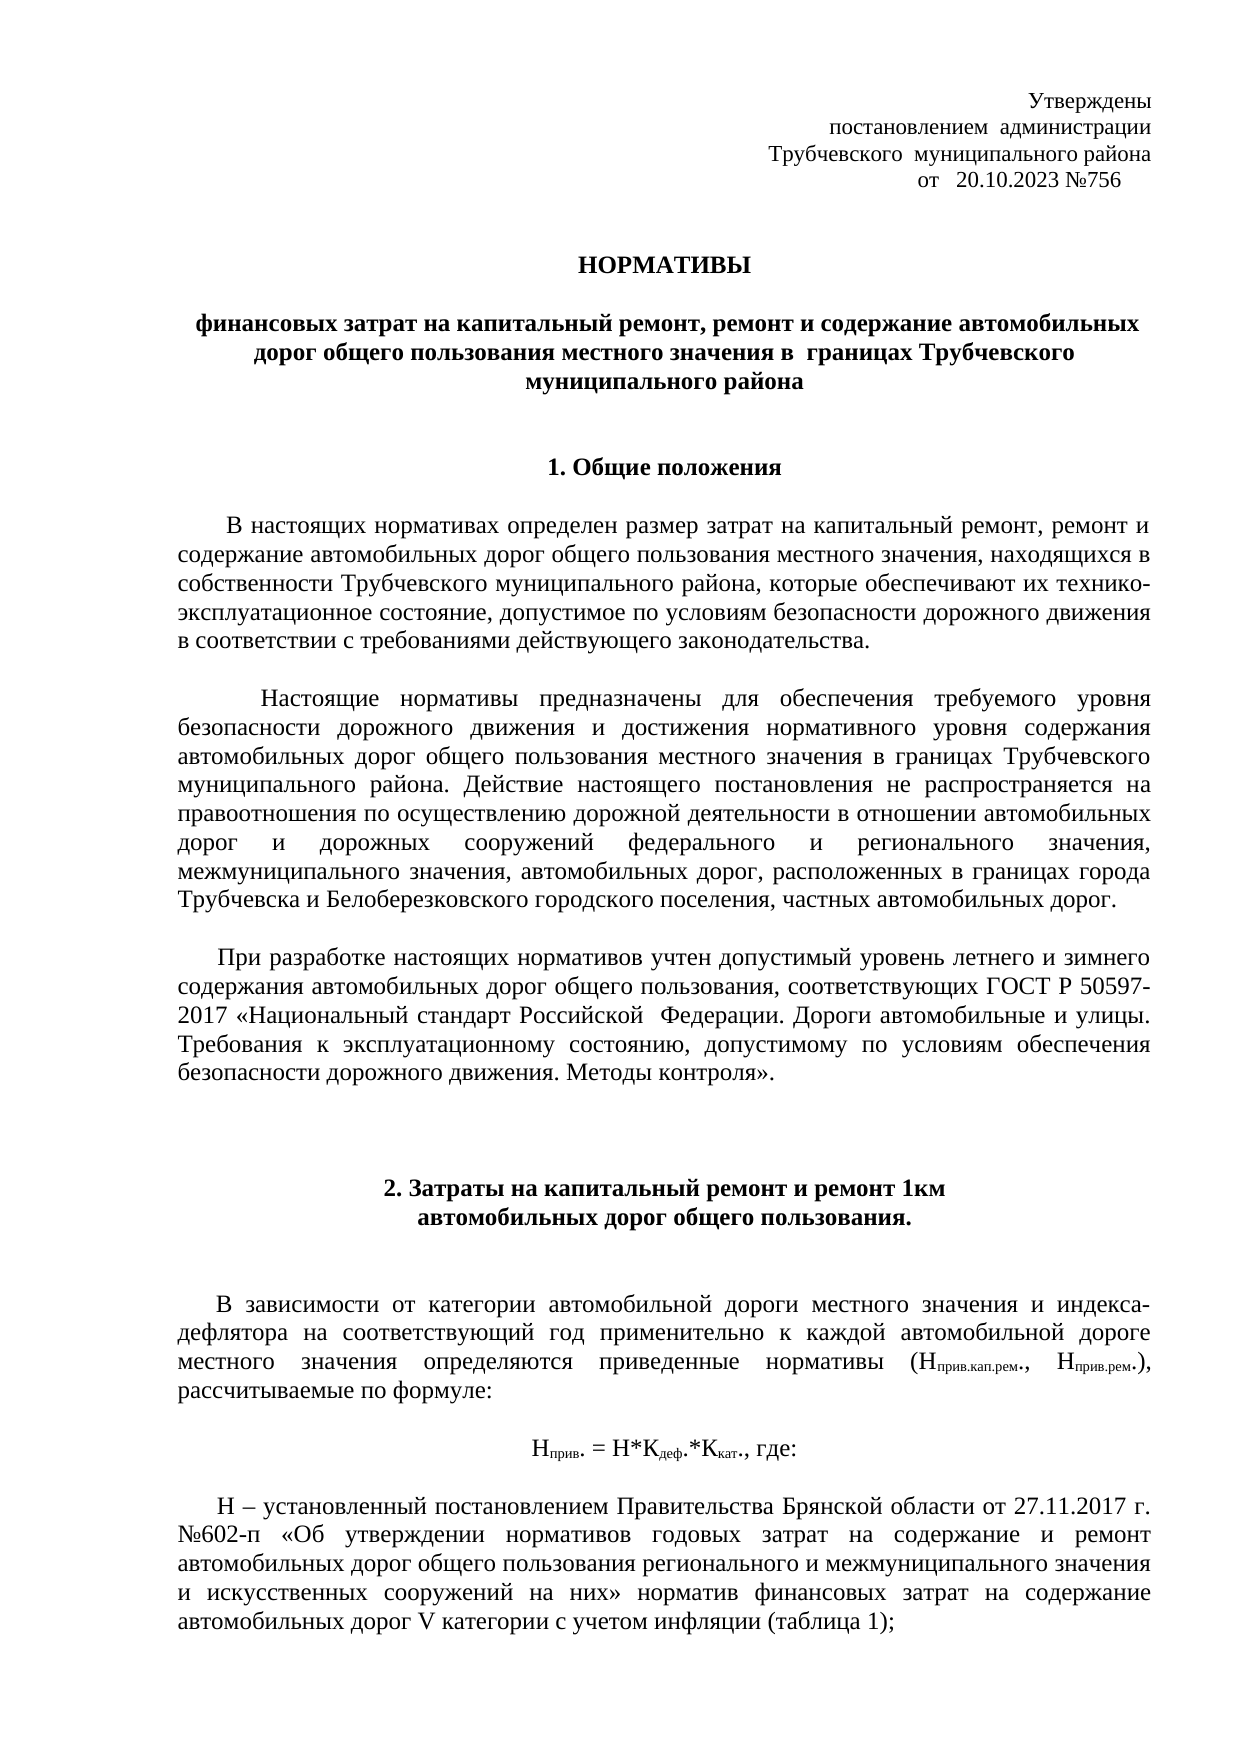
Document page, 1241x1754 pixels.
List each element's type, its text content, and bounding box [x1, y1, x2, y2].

text В настоящих нормативах определен размер затрат на капитальный ремонт, ремонт и содержание автомобильных дорог общего пользования местного значения, находящихся в собственности Трубчевского муниципального района, которые обеспечивают их технико-эксплуатационное состояние, допустимое по условиям безопасности дорожного движения в соответствии с требованиями действующего законодательства. [177, 510, 1152, 654]
text автомобильных дорог общего пользования. [177, 1202, 1152, 1231]
text 2. Затраты на капитальный ремонт и ремонт 1км [177, 1173, 1152, 1202]
text от 20.10.2023 №756 [177, 166, 1122, 192]
text Утверждены постановлением администрации Трубчевского муниципального района [177, 87, 1152, 166]
text НОРМАТИВЫ [177, 222, 1152, 279]
text 1. Общие положения [177, 424, 1152, 481]
text В зависимости от категории автомобильной дороги местного значения и индекса-дефлятора на соответствующий год применительно к каждой автомобильной дороге местного значения определяются приведенные нормативы (Нприв.кап.рем., Нприв.рем.), рассчитываемые по формуле: [177, 1260, 1152, 1404]
text Настоящие нормативы предназначены для обеспечения требуемого уровня безопасности дорожного движения и достижения нормативного уровня содержания автомобильных дорог общего пользования местного значения в границах Трубчевского муниципального района. Действие настоящего постановления не распространяется на правоотношения по осуществлению дорожной деятельности в отношении автомобильных дорог и дорожных сооружений федерального и регионального значения, межмуниципального значения, автомобильных дорог, расположенных в границах города Трубчевска и Белоберезковского городского поселения, частных автомобильных дорог. [177, 683, 1152, 913]
text финансовых затрат на капитальный ремонт, ремонт и содержание автомобильных дорог общего пользования местного значения в границах Трубчевского муниципального района [177, 308, 1152, 394]
text Н – установленный постановлением Правительства Брянской области от 27.11.2017 г. №602-п «Об утверждении нормативов годовых затрат на содержание и ремонт автомобильных дорог общего пользования регионального и межмуниципального значения и искусственных сооружений на них» норматив финансовых затрат на содержание автомобильных дорог V категории с учетом инфляции (таблица 1); [177, 1491, 1152, 1634]
text При разработке настоящих нормативов учтен допустимый уровень летнего и зимнего содержания автомобильных дорог общего пользования, соответствующих ГОСТ Р 50597-2017 «Национальный стандарт Российской Федерации. Дороги автомобильные и улицы. Требования к эксплуатационному состоянию, допустимому по условиям обеспечения безопасности дорожного движения. Методы контроля». [177, 942, 1152, 1086]
text Нприв. = Н*Кдеф.*Ккат., где: [177, 1433, 1152, 1462]
